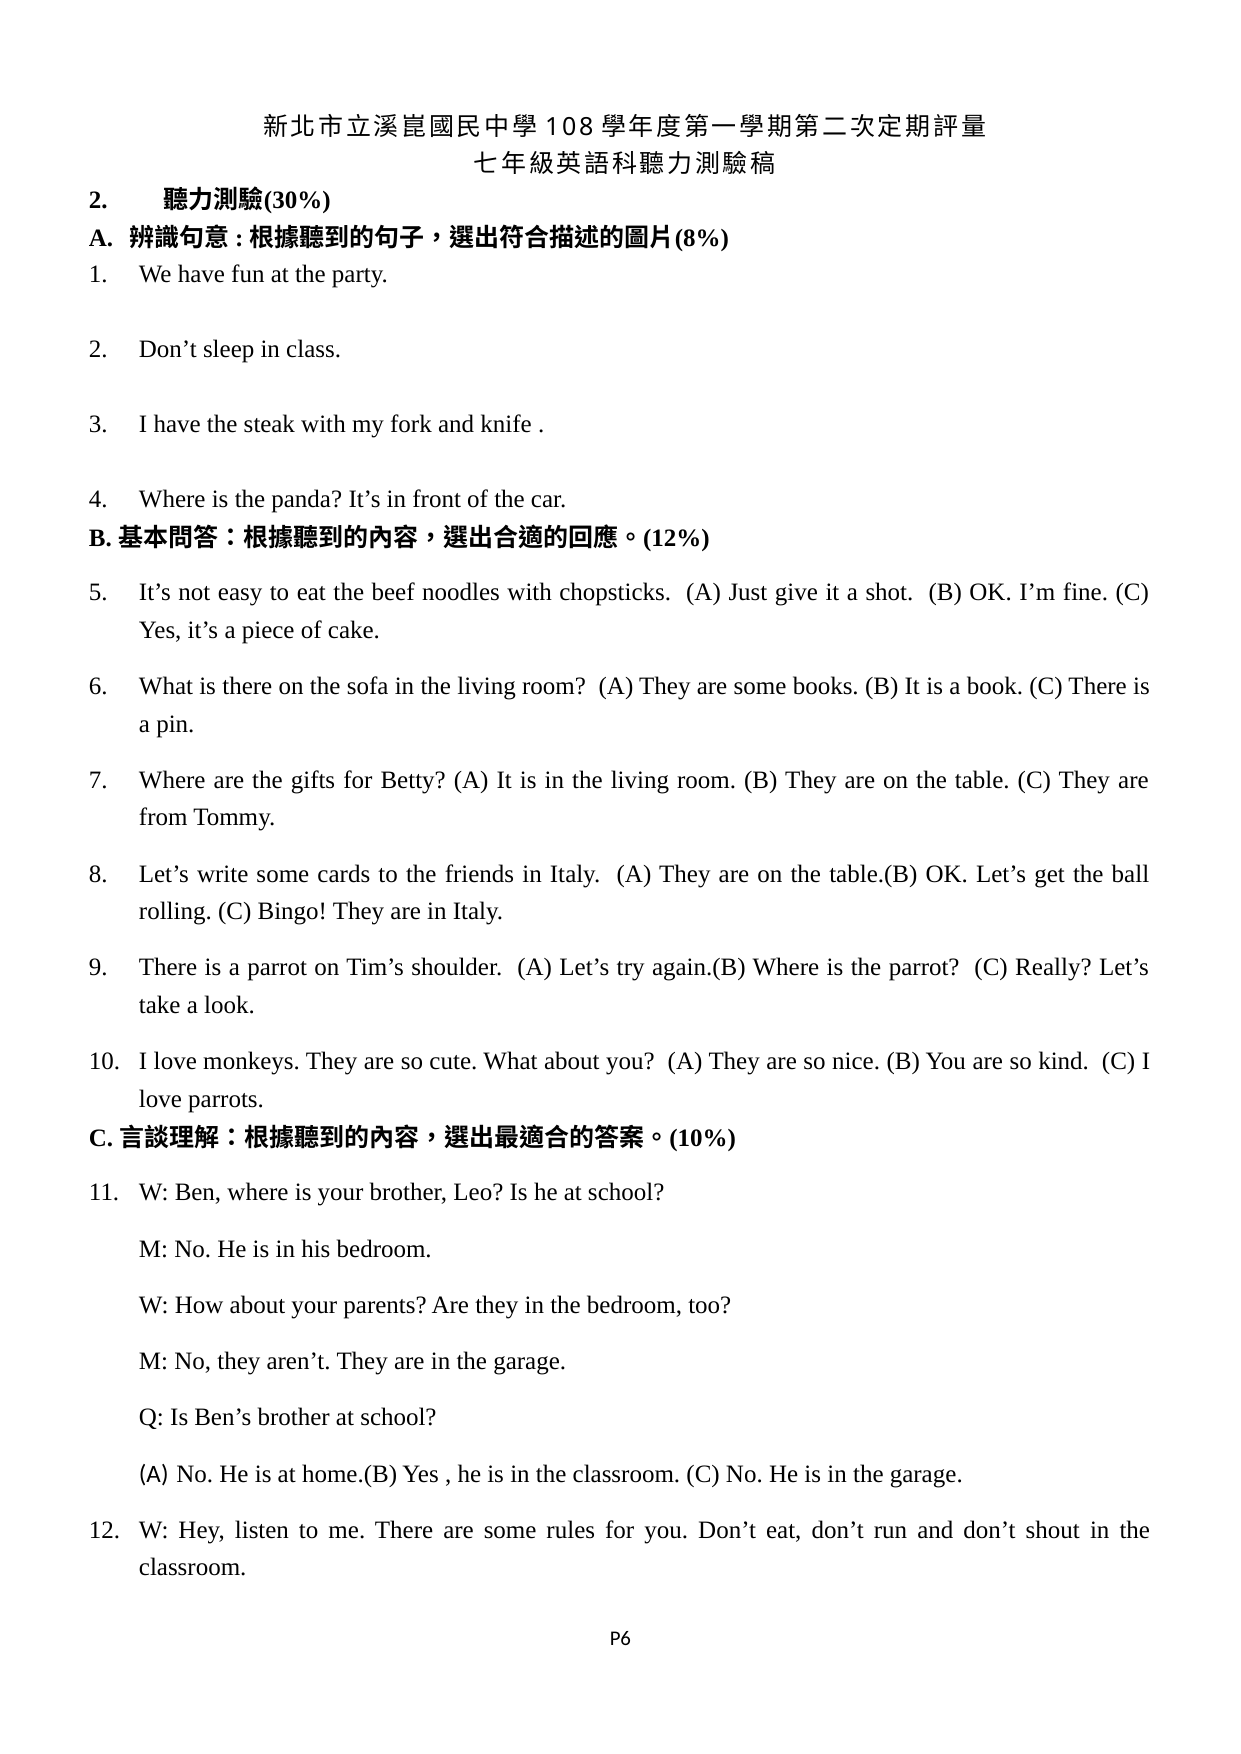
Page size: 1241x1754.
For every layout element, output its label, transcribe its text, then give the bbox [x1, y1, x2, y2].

list W: Hey, listen to me. There are some rules for you. Don’t eat, don’t run and don’t shout in the classroom. [89, 1511, 1152, 1586]
list Where are the gifts for Betty? (A) It is in the living room. (B) They are on the table. (C) They are from Tommy. [89, 761, 1152, 836]
list Don’t sleep in class. [89, 329, 1152, 367]
list W: Ben, where is your brother, Leo? Is he at school? [89, 1173, 1152, 1211]
list There is a parrot on Tim’s shoulder. (A) Let’s try again.(B) Where is the parrot? (C) Really? Let’s take a look. [89, 948, 1152, 1023]
list What is there on the sofa in the living room? (A) They are some books. (B) It is a book. (C) There is a pin. [89, 667, 1152, 742]
list 辨識句意 : 根據聽到的句子，選出符合描述的圖片(8%) [89, 217, 1152, 254]
list No. He is at home.(B) Yes , he is in the classroom. (C) No. He is in the garage. [139, 1454, 1152, 1492]
list I have the steak with my fork and knife . [89, 404, 1152, 442]
list We have fun at the party. [89, 254, 1152, 292]
text 新北市立溪崑國民中學108學年度第一學期第二次定期評量 [89, 107, 1160, 143]
text 七年級英語科聽力測驗稿 [89, 143, 1160, 179]
list W: How about your parents? Are they in the bedroom, too? [139, 1286, 1152, 1323]
list Where is the panda? It’s in front of the car. [89, 479, 1152, 517]
list M: No, they aren’t. They are in the garage. [139, 1342, 1152, 1379]
list Q: Is Ben’s brother at school? [139, 1398, 1152, 1436]
text B. 基本問答：根據聽到的內容，選出合適的回應。(12%) [89, 517, 1152, 554]
list 聽力測驗(30%) [89, 179, 1152, 217]
list Let’s write some cards to the friends in Italy. (A) They are on the table.(B) OK. Let’s get the ball rolling. (C) Bingo! They are in Italy. [89, 854, 1152, 929]
list M: No. He is in his bedroom. [139, 1229, 1152, 1267]
text C. 言談理解：根據聽到的內容，選出最適合的答案。(10%) [89, 1117, 1152, 1154]
list It’s not easy to eat the beef noodles with chopsticks. (A) Just give it a shot. (B) OK. I’m fine. (C) Yes, it’s a piece of cake. [89, 573, 1152, 648]
list I love monkeys. They are so cute. What about you? (A) They are so nice. (B) You are so kind. (C) I love parrots. [89, 1042, 1152, 1117]
